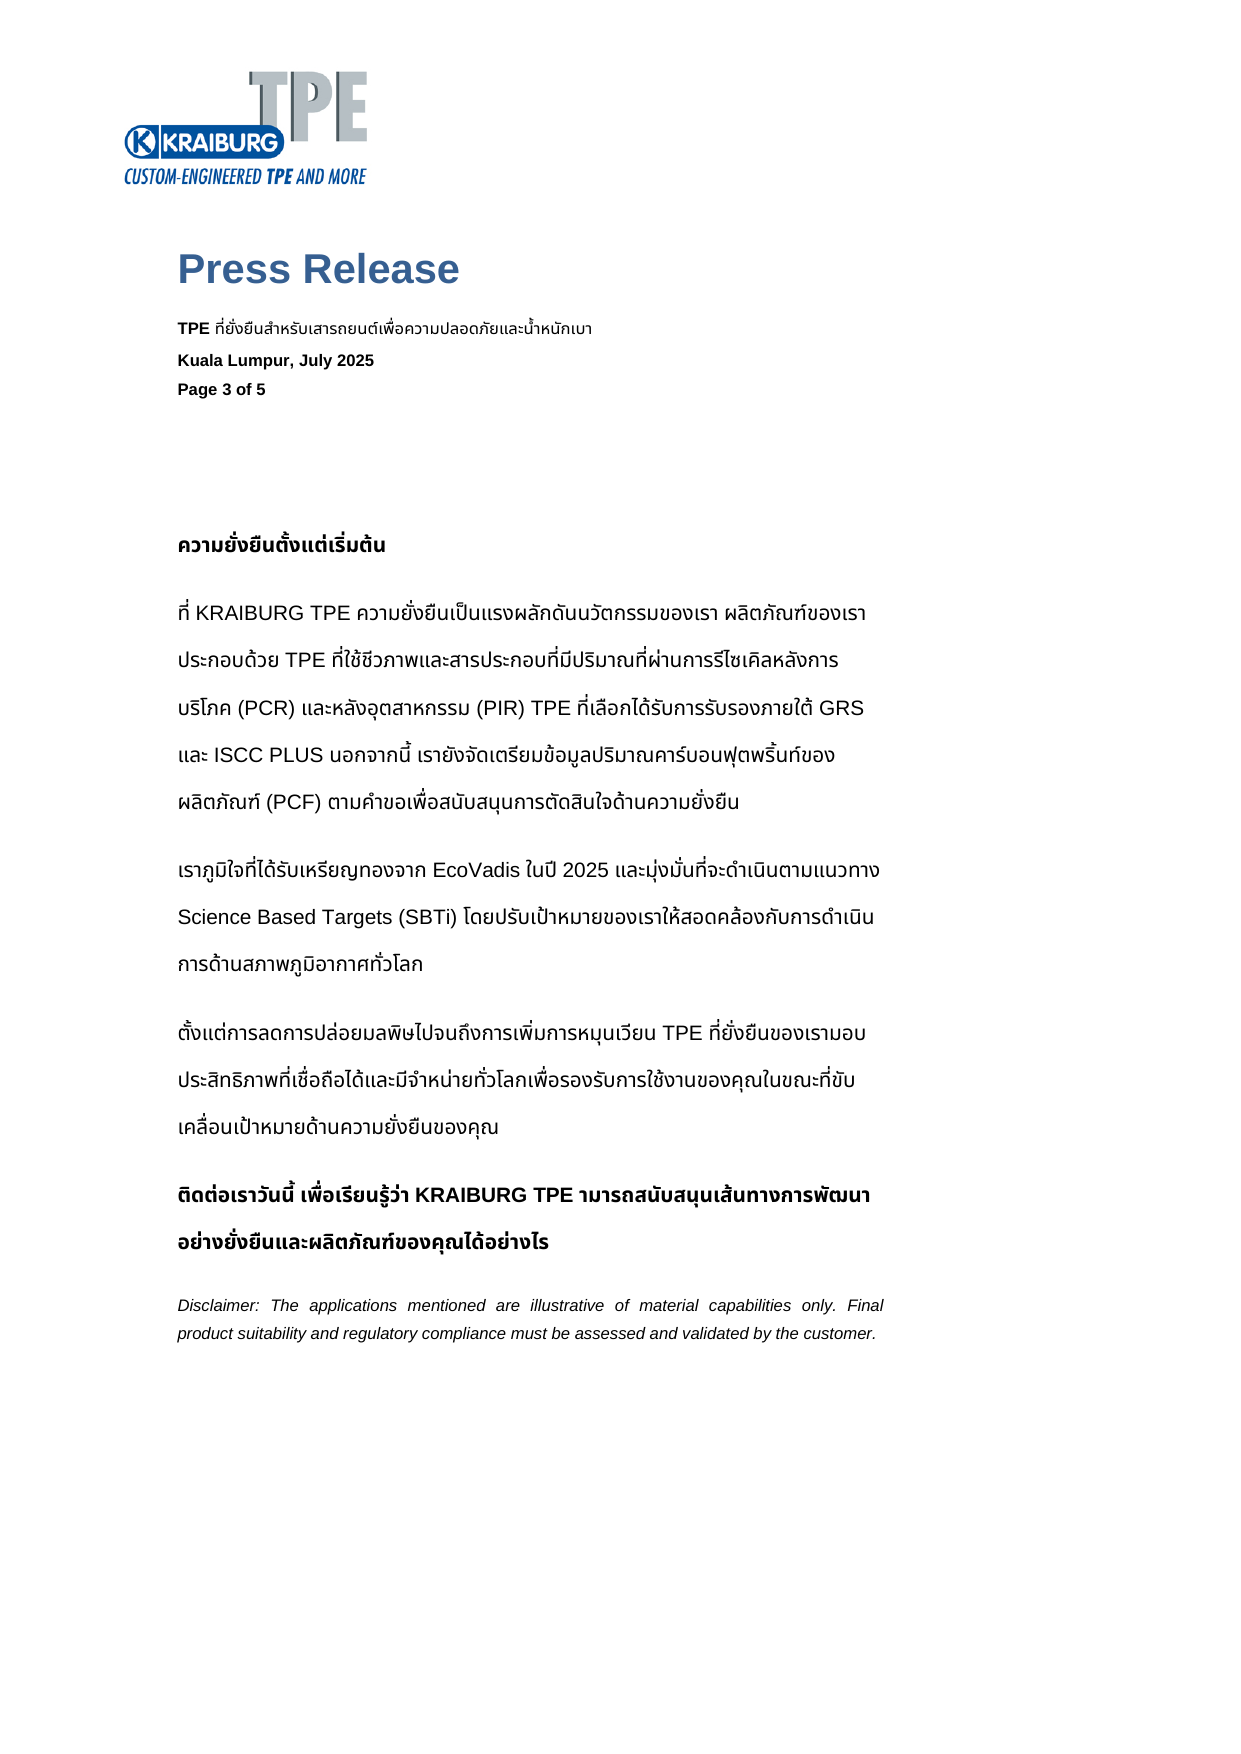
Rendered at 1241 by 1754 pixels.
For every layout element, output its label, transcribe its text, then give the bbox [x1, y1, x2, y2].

text Disclaimer: The applications mentioned are illustrative of material capabilities only. Final product suitability and regulatory compliance must be assessed and validated by the customer. [177, 1295, 886, 1343]
text ความยั่งยืนตั้งแต่เริ่มต้น [177, 530, 886, 562]
text ที่ KRAIBURG TPE ความยั่งยืนเป็นแรงผลักดันนวัตกรรมของเรา ผลิตภัณฑ์ของเราประกอบด้วย TPE ที่ใช้ชีวภาพและสารประกอบที่มีปริมาณที่ผ่านการรีไซเคิลหลังการบริโภค (PCR) และหลังอุตสาหกรรม (PIR) TPE ที่เลือกได้รับการรับรองภายใต้ GRS และ ISCC PLUS นอกจากนี้ เรายังจัดเตรียมข้อมูลปริมาณคาร์บอนฟุตพริ้นท์ของผลิตภัณฑ์ (PCF) ตามคำขอเพื่อสนับสนุนการตัดสินใจด้านความยั่งยืน [177, 598, 886, 819]
text เราภูมิใจที่ได้รับเหรียญทองจาก EcoVadis ในปี 2025 และมุ่งมั่นที่จะดำเนินตามแนวทาง Science Based Targets (SBTi) โดยปรับเป้าหมายของเราให้สอดคล้องกับการดำเนินการด้านสภาพภูมิอากาศทั่วโลก [177, 855, 886, 981]
picture [112, 55, 379, 200]
text ติดต่อเราวันนี้ เพื่อเรียนรู้ว่า KRAIBURG TPE ามารถสนับสนุนเส้นทางการพัฒนาอย่างยั่งยืนและผลิตภัณฑ์ของคุณได้อย่างไร [177, 1180, 886, 1259]
text ตั้งแต่การลดการปล่อยมลพิษไปจนถึงการเพิ่มการหมุนเวียน TPE ที่ยั่งยืนของเรามอบประสิทธิภาพที่เชื่อถือได้และมีจำหน่ายทั่วโลกเพื่อรองรับการใช้งานของคุณในขณะที่ขับเคลื่อนเป้าหมายด้านความยั่งยืนของคุณ [177, 1018, 886, 1144]
